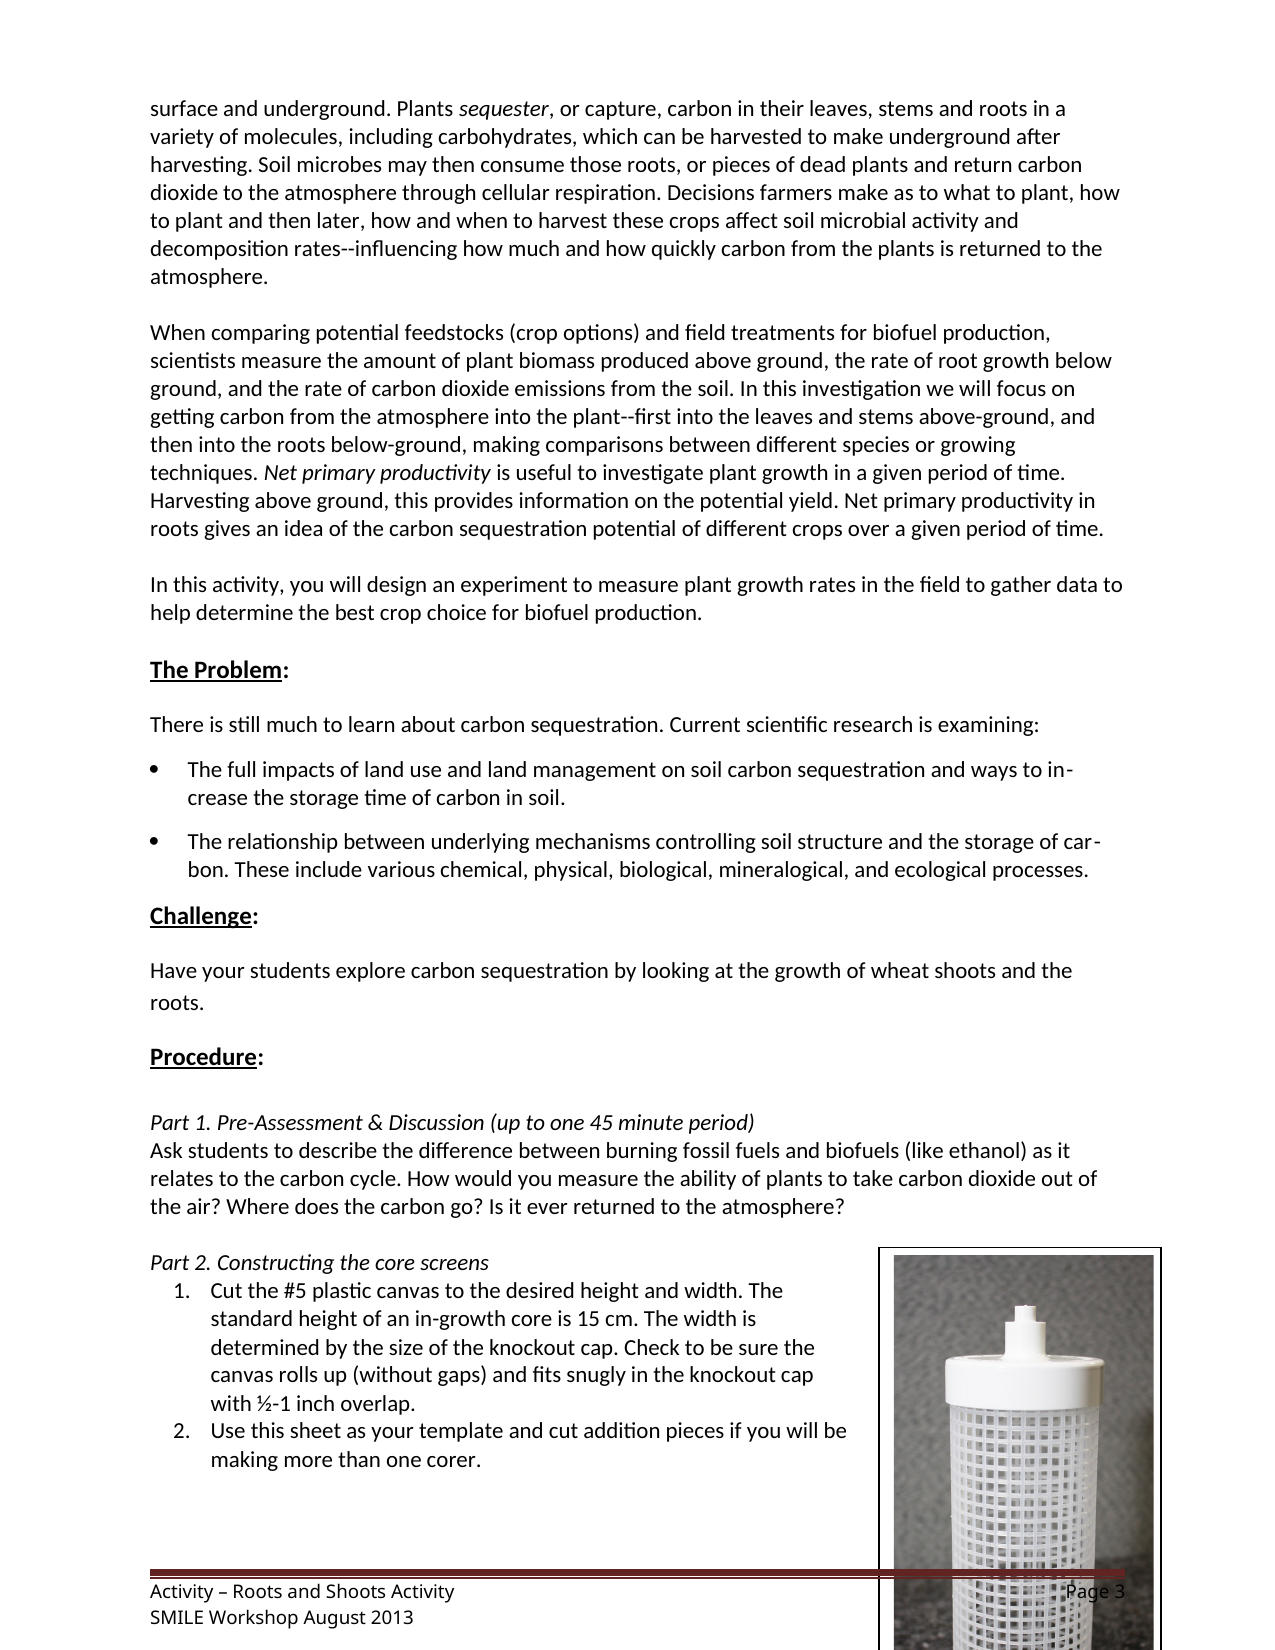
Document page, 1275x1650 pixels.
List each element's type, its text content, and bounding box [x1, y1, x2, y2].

text In this activity, you will design an experiment to measure plant growth rates in the field to gather data to help determine the best crop choice for biofuel production. [150, 570, 1125, 626]
text Ask students to describe the difference between burning fossil fuels and biofuels (like ethanol) as it relates to the carbon cycle. How would you measure the ability of plants to take carbon dioxide out of the air? Where does the carbon go? Is it ever returned to the atmosphere? [150, 1136, 1125, 1221]
text Part 2. Constructing the core screens [150, 1248, 1125, 1277]
text Have your students explore carbon sequestration by looking at the growth of wheat shoots and the roots. [150, 956, 1125, 1016]
text Challenge: [150, 900, 1125, 931]
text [150, 94, 1125, 290]
list Use this sheet as your template and cut addition pieces if you will be making more than one corer. [173, 1417, 1125, 1473]
text The Problem: [150, 654, 1125, 685]
list The full impacts of land use and land management on soil carbon sequestration and ways to increase the storage time of carbon in soil. [150, 755, 1125, 811]
text There is still much to learn about carbon sequestration. Current scientific research is examining: [150, 710, 1125, 738]
text When comparing potential feedstocks (crop options) and field treatments for biofuel production, scientists measure the amount of plant biomass produced above ground, the rate of root growth below ground, and the rate of carbon dioxide emissions from the soil. In this investigation we will focus on getting carbon from the atmosphere into the plant--first into the leaves and stems above-ground, and then into the roots below-ground, making comparisons between different species or growing techniques. Net primary productivity is useful to investigate plant growth in a given period of time. Harvesting above ground, this provides information on the potential yield. Net primary productivity in roots gives an idea of the carbon sequestration potential of different crops over a given period of time. [150, 318, 1125, 542]
text Part 1. Pre-Assessment & Discussion (up to one 45 minute period) [150, 1108, 1125, 1136]
list The relationship between underlying mechanisms controlling soil structure and the storage of carbon. These include various chemical, physical, biological, mineralogical, and ecological processes. [150, 827, 1125, 883]
list Cut the #5 plastic canvas to the desired height and width. The standard height of an in-growth core is 15 cm. The width is determined by the size of the knockout cap. Check to be sure the canvas rolls up (without gaps) and fits snugly in the knockout cap with ½-1 inch overlap. [173, 1277, 1125, 1417]
text Procedure: [122, 1041, 1125, 1072]
